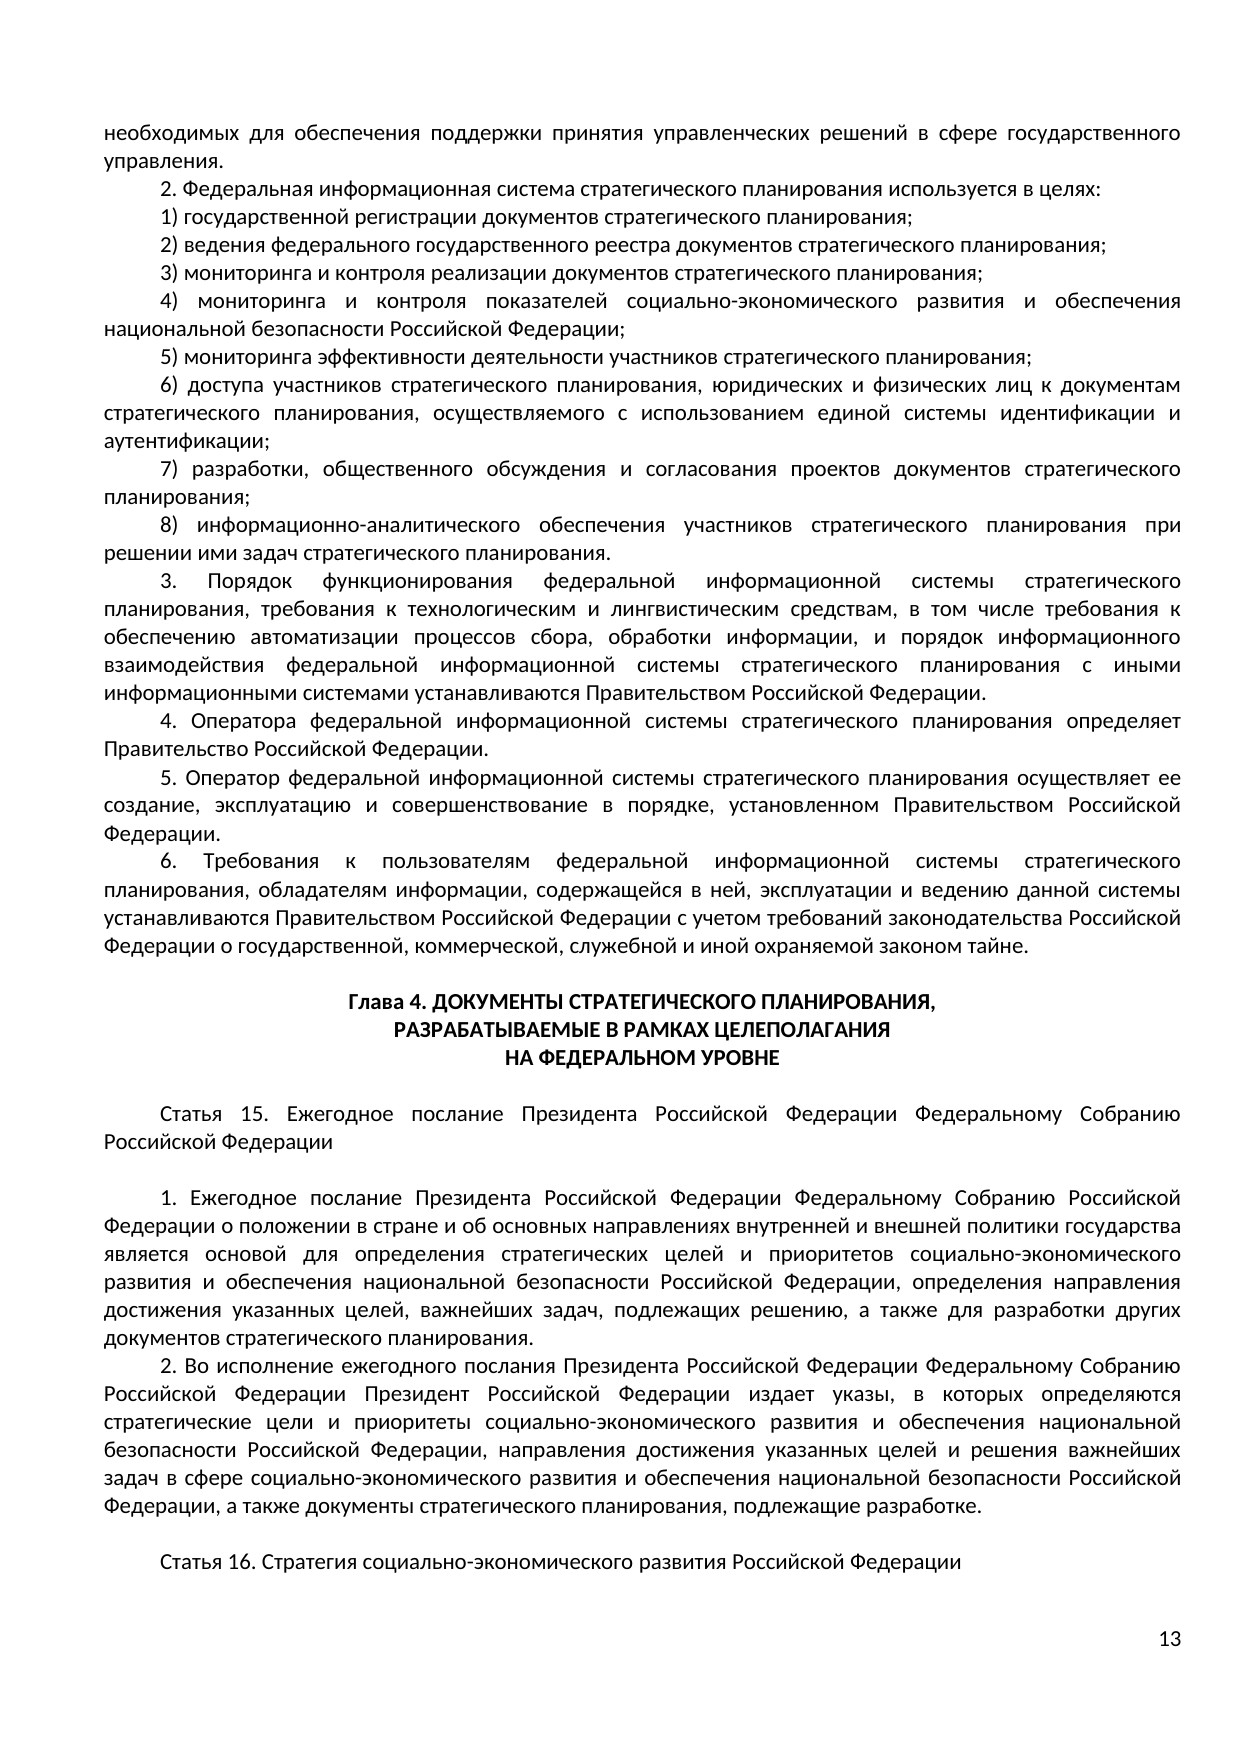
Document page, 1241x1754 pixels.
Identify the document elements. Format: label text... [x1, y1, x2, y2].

text РАЗРАБАТЫВАЕМЫЕ В РАМКАХ ЦЕЛЕПОЛАГАНИЯ [103, 1015, 1181, 1043]
text 4) мониторинга и контроля показателей социально-экономического развития и обеспечения национальной безопасности Российской Федерации; [103, 286, 1181, 342]
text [103, 118, 1181, 174]
text 4. Оператора федеральной информационной системы стратегического планирования определяет Правительство Российской Федерации. [103, 707, 1181, 763]
text 1) государственной регистрации документов стратегического планирования; [103, 202, 1181, 230]
text Статья 15. Ежегодное послание Президента Российской Федерации Федеральному Собранию Российской Федерации [103, 1099, 1181, 1155]
text НА ФЕДЕРАЛЬНОМ УРОВНЕ [103, 1043, 1181, 1071]
text 3. Порядок функционирования федеральной информационной системы стратегического планирования, требования к технологическим и лингвистическим средствам, в том числе требования к обеспечению автоматизации процессов сбора, обработки информации, и порядок информационного взаимодействия федеральной информационной системы стратегического планирования с иными информационными системами устанавливаются Правительством Российской Федерации. [103, 566, 1181, 707]
text 2. Во исполнение ежегодного послания Президента Российской Федерации Федеральному Собранию Российской Федерации Президент Российской Федерации издает указы, в которых определяются стратегические цели и приоритеты социально-экономического развития и обеспечения национальной безопасности Российской Федерации, направления достижения указанных целей и решения важнейших задач в сфере социально-экономического развития и обеспечения национальной безопасности Российской Федерации, а также документы стратегического планирования, подлежащие разработке. [103, 1351, 1181, 1519]
text 3) мониторинга и контроля реализации документов стратегического планирования; [103, 258, 1181, 286]
text 6) доступа участников стратегического планирования, юридических и физических лиц к документам стратегического планирования, осуществляемого с использованием единой системы идентификации и аутентификации; [103, 370, 1181, 454]
text 5) мониторинга эффективности деятельности участников стратегического планирования; [103, 342, 1181, 370]
text 8) информационно-аналитического обеспечения участников стратегического планирования при решении ими задач стратегического планирования. [103, 510, 1181, 566]
text 5. Оператор федеральной информационной системы стратегического планирования осуществляет ее создание, эксплуатацию и совершенствование в порядке, установленном Правительством Российской Федерации. [103, 763, 1181, 847]
text 7) разработки, общественного обсуждения и согласования проектов документов стратегического планирования; [103, 454, 1181, 510]
text Статья 16. Стратегия социально-экономического развития Российской Федерации [103, 1547, 1181, 1575]
text 2. Федеральная информационная система стратегического планирования используется в целях: [103, 174, 1181, 202]
text 2) ведения федерального государственного реестра документов стратегического планирования; [103, 230, 1181, 258]
text 6. Требования к пользователям федеральной информационной системы стратегического планирования, обладателям информации, содержащейся в ней, эксплуатации и ведению данной системы устанавливаются Правительством Российской Федерации с учетом требований законодательства Российской Федерации о государственной, коммерческой, служебной и иной охраняемой законом тайне. [103, 847, 1181, 959]
text 1. Ежегодное послание Президента Российской Федерации Федеральному Собранию Российской Федерации о положении в стране и об основных направлениях внутренней и внешней политики государства является основой для определения стратегических целей и приоритетов социально-экономического развития и обеспечения национальной безопасности Российской Федерации, определения направления достижения указанных целей, важнейших задач, подлежащих решению, а также для разработки других документов стратегического планирования. [103, 1183, 1181, 1351]
text Глава 4. ДОКУМЕНТЫ СТРАТЕГИЧЕСКОГО ПЛАНИРОВАНИЯ, [103, 987, 1181, 1015]
